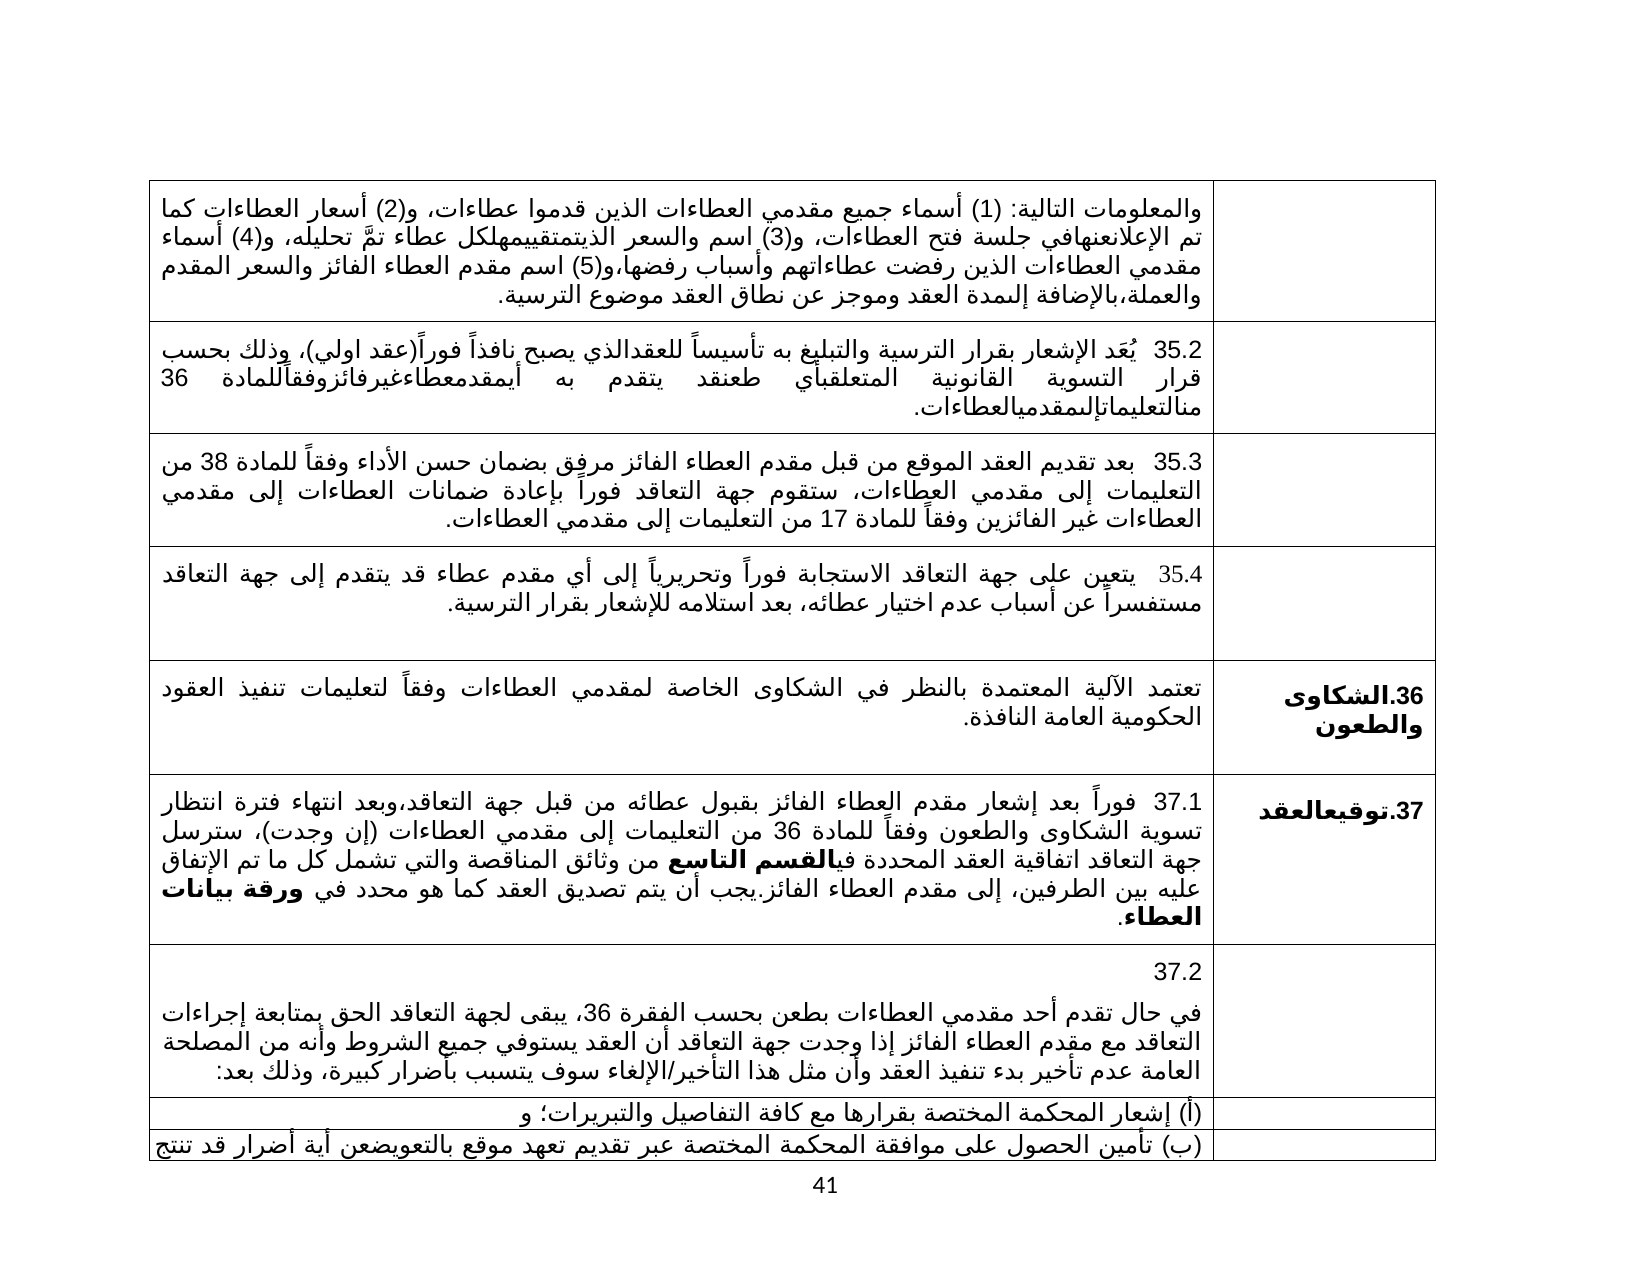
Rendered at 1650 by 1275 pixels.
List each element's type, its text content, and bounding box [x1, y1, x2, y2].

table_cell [1214, 181, 1435, 321]
table_cell [1214, 322, 1435, 433]
table_cell 37.2 في حال تقدم أحد مقدمي العطاءات بطعن بحسب الفقرة 36، يبقى لجهة التعاقد الحق بمتابعة إجراءات التعاقد مع مقدم العطاء الفائز إذا وجدت جهة التعاقد أن العقد يستوفي جميع الشروط وأنه من المصلحة العامة عدم تأخير بدء تنفيذ العقد وأن مثل هذا التأخير/الإلغاء سوف يتسبب بأضرار كبيرة، وذلك بعد: [150, 945, 1213, 1097]
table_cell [150, 181, 1213, 321]
table_cell 35.3 بعد تقديم العقد الموقع من قبل مقدم العطاء الفائز مرفق بضمان حسن الأداء وفقاً للمادة 38 من التعليمات إلى مقدمي العطاءات، ستقوم جهة التعاقد فوراً بإعادة ضمانات العطاءات إلى مقدمي العطاءات غير الفائزين وفقاً للمادة 17 من التعليمات إلى مقدمي العطاءات. [150, 434, 1213, 546]
table_cell 37.1 فوراً بعد إشعار مقدم العطاء الفائز بقبول عطائه من قبل جهة التعاقد،وبعد انتهاء فترة انتظار تسوية الشكاوى والطعون وفقاً للمادة 36 من التعليمات إلى مقدمي العطاءات (إن وجدت)، سترسل جهة التعاقد اتفاقية العقد المحددة فيالقسم التاسع من وثائق المناقصة والتي تشمل كل ما تم الإتفاق عليه بين الطرفين، إلى مقدم العطاء الفائز.يجب أن يتم تصديق العقد كما هو محدد في ورقة بيانات العطاء. [150, 775, 1213, 943]
table_cell (أ) إشعار المحكمة المختصة بقرارها مع كافة التفاصيل والتبريرات؛ و [150, 1098, 1213, 1129]
table_cell 36.الشكاوى والطعون [1214, 661, 1435, 774]
table_cell [1214, 1130, 1435, 1160]
table_cell [1214, 434, 1435, 546]
table_cell [1214, 1098, 1435, 1129]
table_cell 35.4 يتعين على جهة التعاقد الاستجابة فوراً وتحريرياً إلى أي مقدم عطاء قد يتقدم إلى جهة التعاقد مستفسراً عن أسباب عدم اختيار عطائه، بعد استلامه للإشعار بقرار الترسية. [150, 547, 1213, 660]
table_cell 37.توقيعالعقد [1214, 775, 1435, 943]
table_cell تعتمد الآلية المعتمدة بالنظر في الشكاوى الخاصة لمقدمي العطاءات وفقاً لتعليمات تنفيذ العقود الحكومية العامة النافذة. [150, 661, 1213, 774]
table_cell 35.2 يُعَد الإشعار بقرار الترسية والتبليغ به تأسيساً للعقدالذي يصبح نافذاً فوراً(عقد اولي)، وذلك بحسب قرار التسوية القانونية المتعلقبأي طعنقد يتقدم به أيمقدمعطاءغيرفائزوفقاًللمادة 36 منالتعليماتإلىمقدميالعطاءات. [150, 322, 1213, 433]
table_cell [1214, 945, 1435, 1097]
table_cell [1214, 547, 1435, 660]
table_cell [150, 1130, 1213, 1160]
